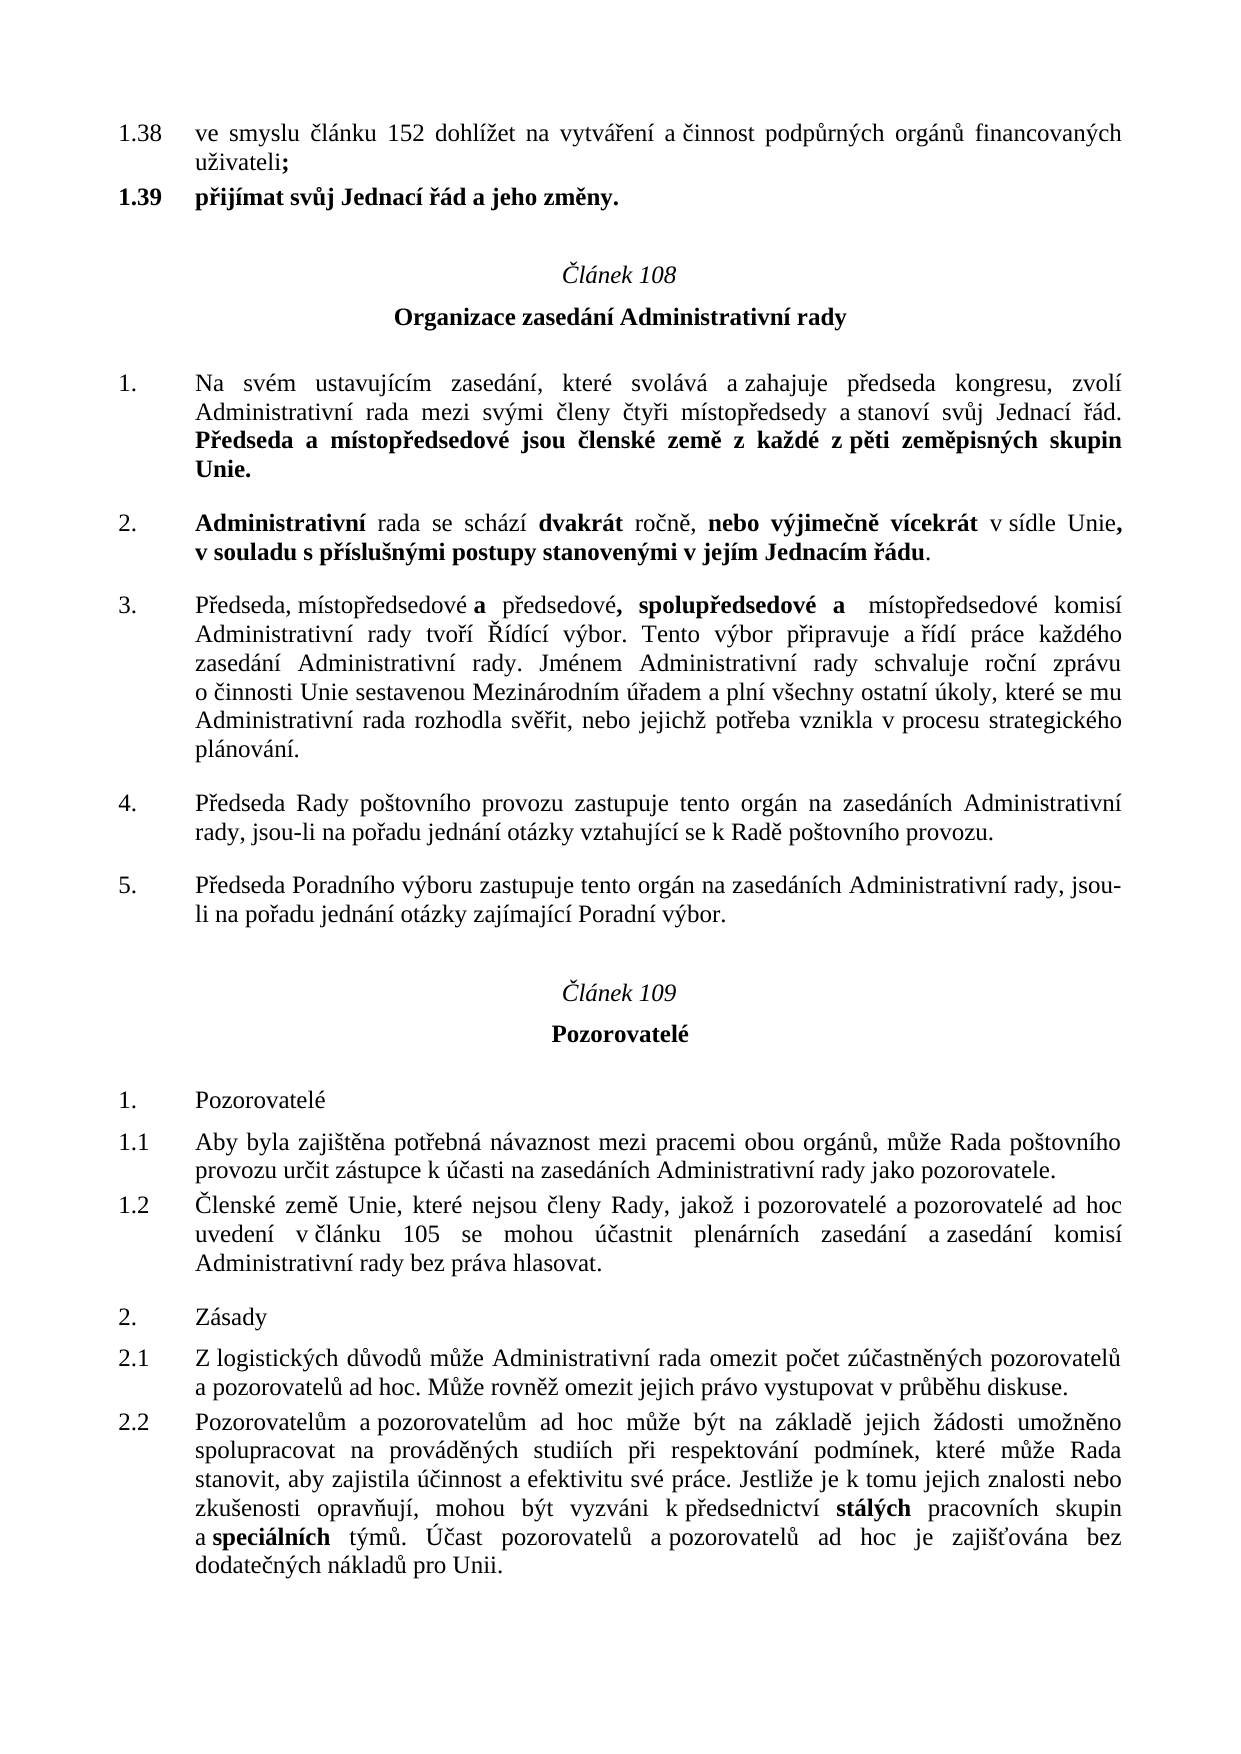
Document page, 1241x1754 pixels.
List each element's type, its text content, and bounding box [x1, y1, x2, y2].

text 1.39 přijímat svůj Jednací řád a jeho změny. [118, 182, 1122, 211]
list Zásady [118, 1302, 1122, 1331]
list Předseda Poradního výboru zastupuje tento orgán na zasedáních Administrativní rady, jsou-li na pořadu jednání otázky zajímající Poradní výbor. [118, 871, 1122, 928]
text 2.2 Pozorovatelům a pozorovatelům ad hoc může být na základě jejich žádosti umožněno spolupracovat na prováděných studiích při respektování podmínek, které může Rada stanovit, aby zajistila účinnost a efektivitu své práce. Jestliže je k tomu jejich znalosti nebo zkušenosti opravňují, mohou být vyzváni k předsednictví stálých pracovních skupin a speciálních týmů. Účast pozorovatelů a pozorovatelů ad hoc je zajišťována bez dodatečných nákladů pro Unii. [118, 1407, 1122, 1579]
text 1.1 Aby byla zajištěna potřebná návaznost mezi pracemi obou orgánů, může Rada poštovního provozu určit zástupce k účasti na zasedáních Administrativní rady jako pozorovatele. [118, 1127, 1122, 1184]
text 1.2 Členské země Unie, které nejsou členy Rady, jakož i pozorovatelé a pozorovatelé ad hoc uvedení v článku 105 se mohou účastnit plenárních zasedání a zasedání komisí Administrativní rady bez práva hlasovat. [118, 1191, 1122, 1277]
list Předseda Rady poštovního provozu zastupuje tento orgán na zasedáních Administrativní rady, jsou-li na pořadu jednání otázky vztahující se k Radě poštovního provozu. [118, 788, 1122, 846]
list Předseda, místopředsedové a předsedové, spolupředsedové a místopředsedové komisí Administrativní rady tvoří Řídící výbor. Tento výbor připravuje a řídí práce každého zasedání Administrativní rady. Jménem Administrativní rady schvaluje roční zprávu o činnosti Unie sestavenou Mezinárodním úřadem a plní všechny ostatní úkoly, které se mu Administrativní rada rozhodla svěřit, nebo jejichž potřeba vznikla v procesu strategického plánování. [118, 591, 1122, 763]
list Pozorovatelé [118, 1086, 1122, 1114]
text Pozorovatelé [118, 1019, 1122, 1048]
list Na svém ustavujícím zasedání, které svolává a zahajuje předseda kongresu, zvolí Administrativní rada mezi svými členy čtyři místopředsedy a stanoví svůj Jednací řád. Předseda a místopředsedové jsou členské země z každé z pěti zeměpisných skupin Unie. [118, 368, 1122, 483]
text Článek 109 [118, 978, 1122, 1007]
text Organizace zasedání Administrativní rady [118, 302, 1122, 331]
text 1.38 ve smyslu článku 152 dohlížet na vytváření a činnost podpůrných orgánů financovaných uživateli; [118, 118, 1122, 176]
list Administrativní rada se schází dvakrát ročně, nebo výjimečně vícekrát v sídle Unie, v souladu s příslušnými postupy stanovenými v jejím Jednacím řádu. [118, 508, 1122, 566]
text Článek 108 [118, 261, 1122, 289]
text 2.1 Z logistických důvodů může Administrativní rada omezit počet zúčastněných pozorovatelů a pozorovatelů ad hoc. Může rovněž omezit jejich právo vystupovat v průběhu diskuse. [118, 1343, 1122, 1401]
